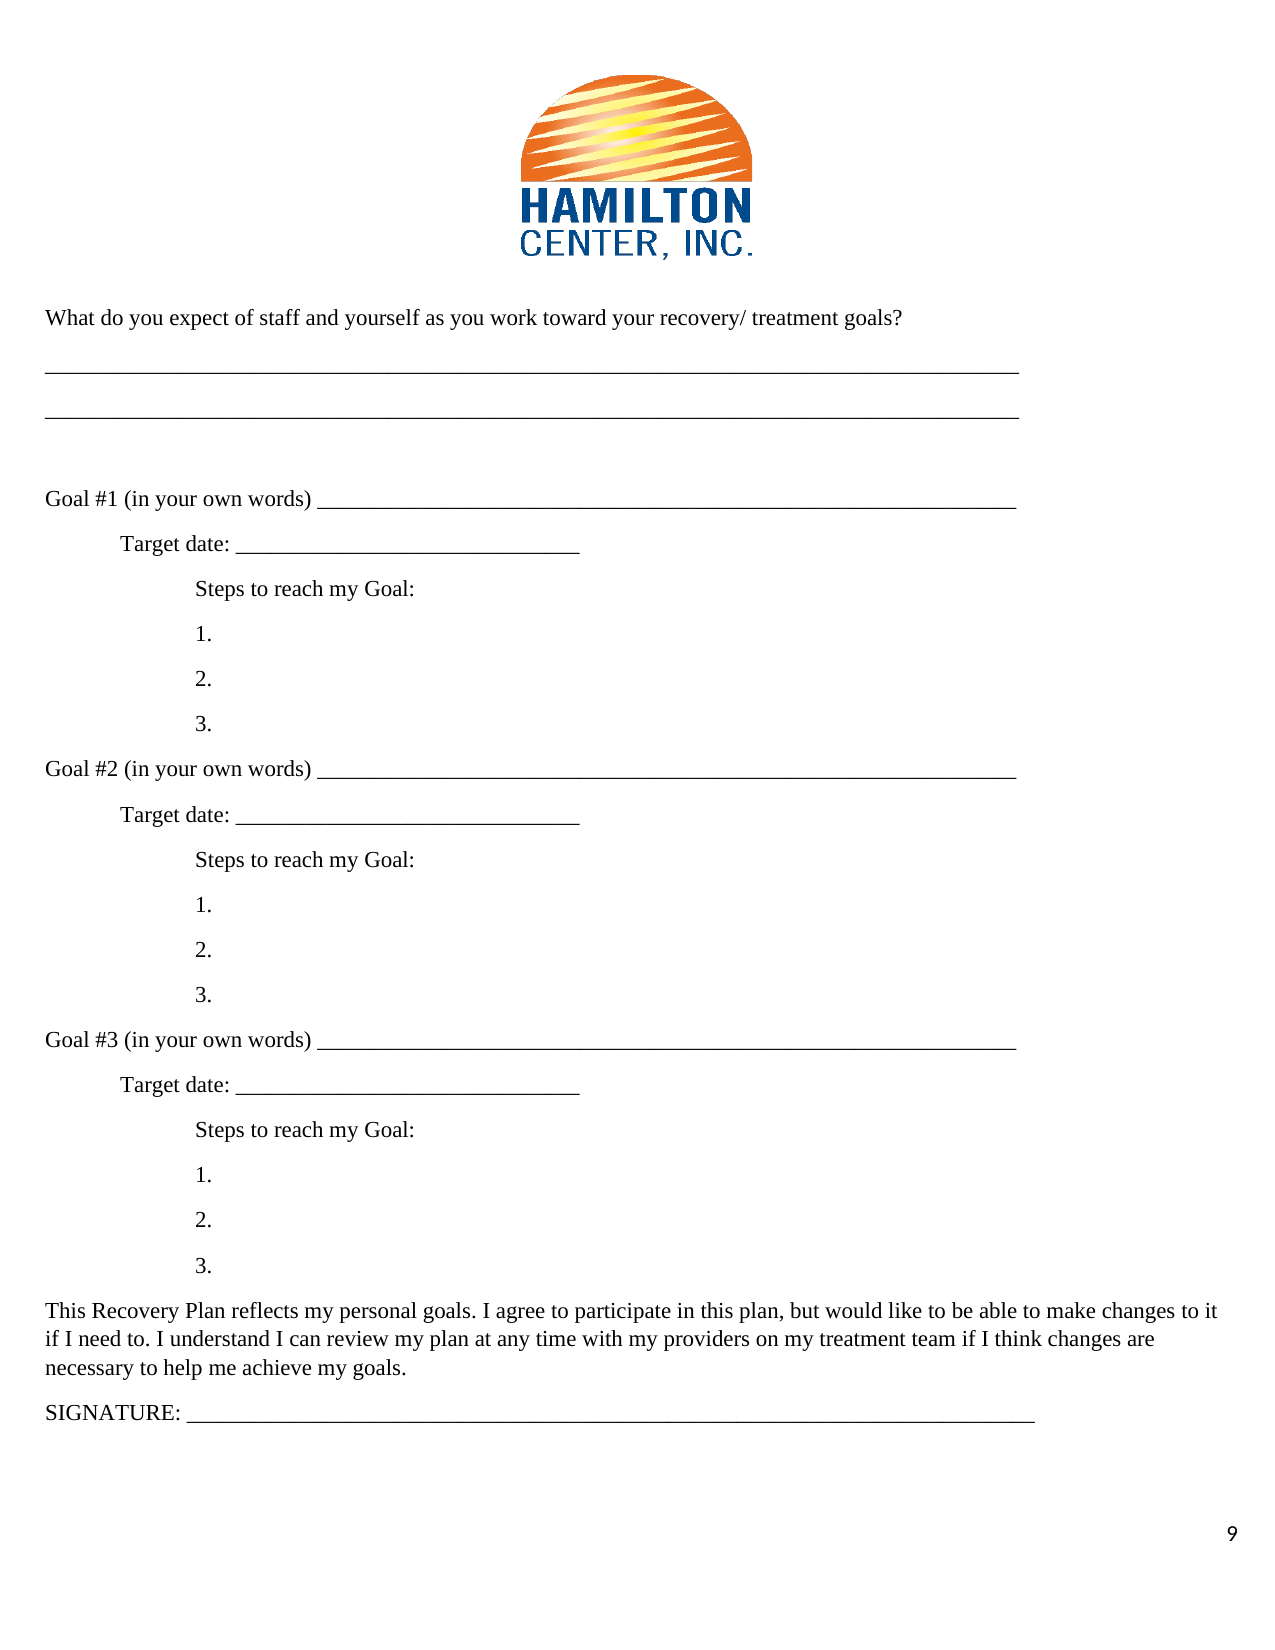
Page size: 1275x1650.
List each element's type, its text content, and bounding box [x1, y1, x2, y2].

picture [521, 75, 753, 260]
text Target date: ______________________________ [45, 530, 1237, 556]
text What do you expect of staff and yourself as you work toward your recovery/ treatment goals? [45, 304, 1237, 331]
text 1. [45, 620, 1237, 647]
text 3. [45, 1252, 1237, 1278]
text 2. [45, 1207, 1237, 1233]
text 3. [45, 981, 1237, 1007]
text This Recovery Plan reflects my personal goals. I agree to participate in this plan, but would like to be able to make changes to it if I need to. I understand I can review my plan at any time with my providers on my treatment team if I think changes are necessary to help me achieve my goals. [45, 1297, 1237, 1380]
text Target date: ______________________________ [45, 801, 1237, 827]
text 2. [45, 936, 1237, 962]
text Steps to reach my Goal: [45, 575, 1237, 601]
text Target date: ______________________________ [45, 1071, 1237, 1098]
text _____________________________________________________________________________________ [45, 395, 1237, 421]
text _____________________________________________________________________________________ [45, 349, 1237, 376]
text Steps to reach my Goal: [45, 846, 1237, 872]
text Goal #3 (in your own words) _____________________________________________________________ [45, 1026, 1237, 1052]
text 1. [45, 891, 1237, 917]
text Goal #2 (in your own words) _____________________________________________________________ [45, 756, 1237, 782]
text 3. [45, 710, 1237, 737]
text 2. [45, 665, 1237, 692]
text Steps to reach my Goal: [45, 1116, 1237, 1143]
text SIGNATURE: __________________________________________________________________________ [45, 1399, 1237, 1425]
text Goal #1 (in your own words) _____________________________________________________________ [45, 485, 1237, 511]
text 1. [45, 1161, 1237, 1188]
